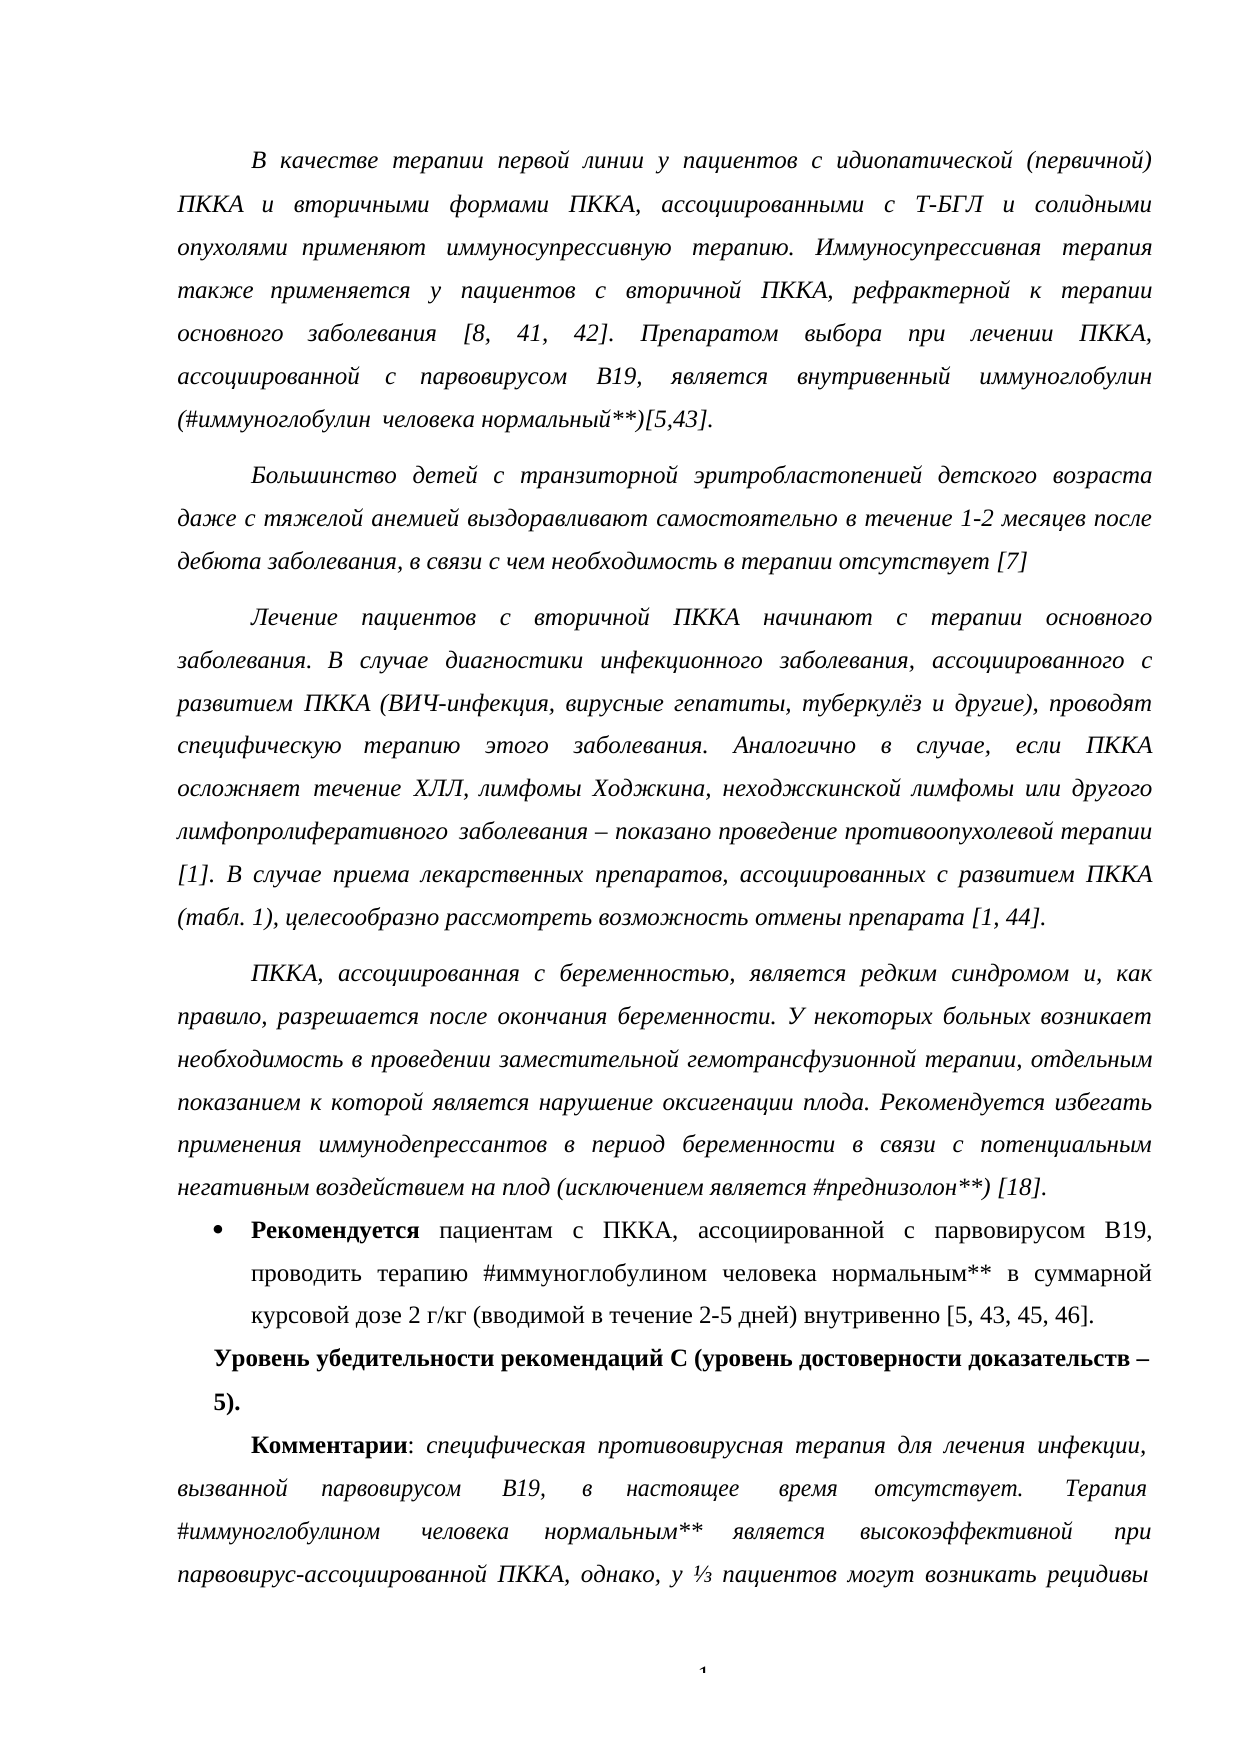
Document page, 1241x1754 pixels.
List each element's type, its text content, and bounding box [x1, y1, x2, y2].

text ПККА, ассоциированная с беременностью, является редким синдромом и, как правило, разрешается после окончания беременности. У некоторых больных возникает необходимость в проведении заместительной гемотрансфузионной терапии, отдельным показанием к которой является нарушение оксигенации плода. Рекомендуется избегать применения иммунодепрессантов в период беременности в связи с потенциальным негативным воздействием на плод (исключением является #преднизолон**) [18]. [177, 958, 1152, 1201]
text Лечение пациентов с вторичной ПККА начинают с терапии основного заболевания. В случае диагностики инфекционного заболевания, ассоциированного с развитием ПККА (ВИЧ-инфекция, вирусные гепатиты, туберкулёз и другие), проводят специфическую терапию этого заболевания. Аналогично в случае, если ПККА осложняет течение ХЛЛ, лимфомы Ходжкина, неходжскинской лимфомы или другого лимфопролиферативного заболевания – показано проведение противоопухолевой терапии [1]. В случае приема лекарственных препаратов, ассоциированных с развитием ПККА (табл. 1), целесообразно рассмотреть возможность отмены препарата [1, 44]. [177, 602, 1152, 931]
subtitle Уровень убедительности рекомендаций С (уровень достоверности доказательств – 5). [213, 1343, 1152, 1415]
text Большинство детей с транзиторной эритробластопенией детского возраста даже с тяжелой анемией выздоравливают самостоятельно в течение 1-2 месяцев после дебюта заболевания, в связи с чем необходимость в терапии отсутствует [7] [177, 460, 1152, 575]
text #иммуноглобулином человека нормальным** является высокоэффективной при парвовирус-ассоциированной ПККА, однако, у ⅓ пациентов могут возникать рецидивы [177, 1516, 1152, 1588]
list Рекомендуется пациентам с ПККА, ассоциированной с парвовирусом В19, проводить терапию #иммуноглобулином человека нормальным** в суммарной курсовой дозе 2 г/кг (вводимой в течение 2-5 дней) внутривенно [5, 43, 45, 46]. [213, 1215, 1152, 1329]
text В качестве терапии первой линии у пациентов с идиопатической (первичной) ПККА и вторичными формами ПККА, ассоциированными с Т-БГЛ и солидными опухолями применяют иммуносупрессивную терапию. Иммуносупрессивная терапия также применяется у пациентов с вторичной ПККА, рефрактерной к терапии основного заболевания [8, 41, 42]. Препаратом выбора при лечении ПККА, ассоциированной с парвовирусом В19, является внутривенный иммуноглобулин (#иммуноглобулин человека нормальный**)[5,43]. [177, 146, 1152, 433]
text Комментарии: специфическая противовирусная терапия для лечения инфекции, вызванной парвовирусом В19, в настоящее время отсутствует. Терапия [177, 1430, 1152, 1502]
